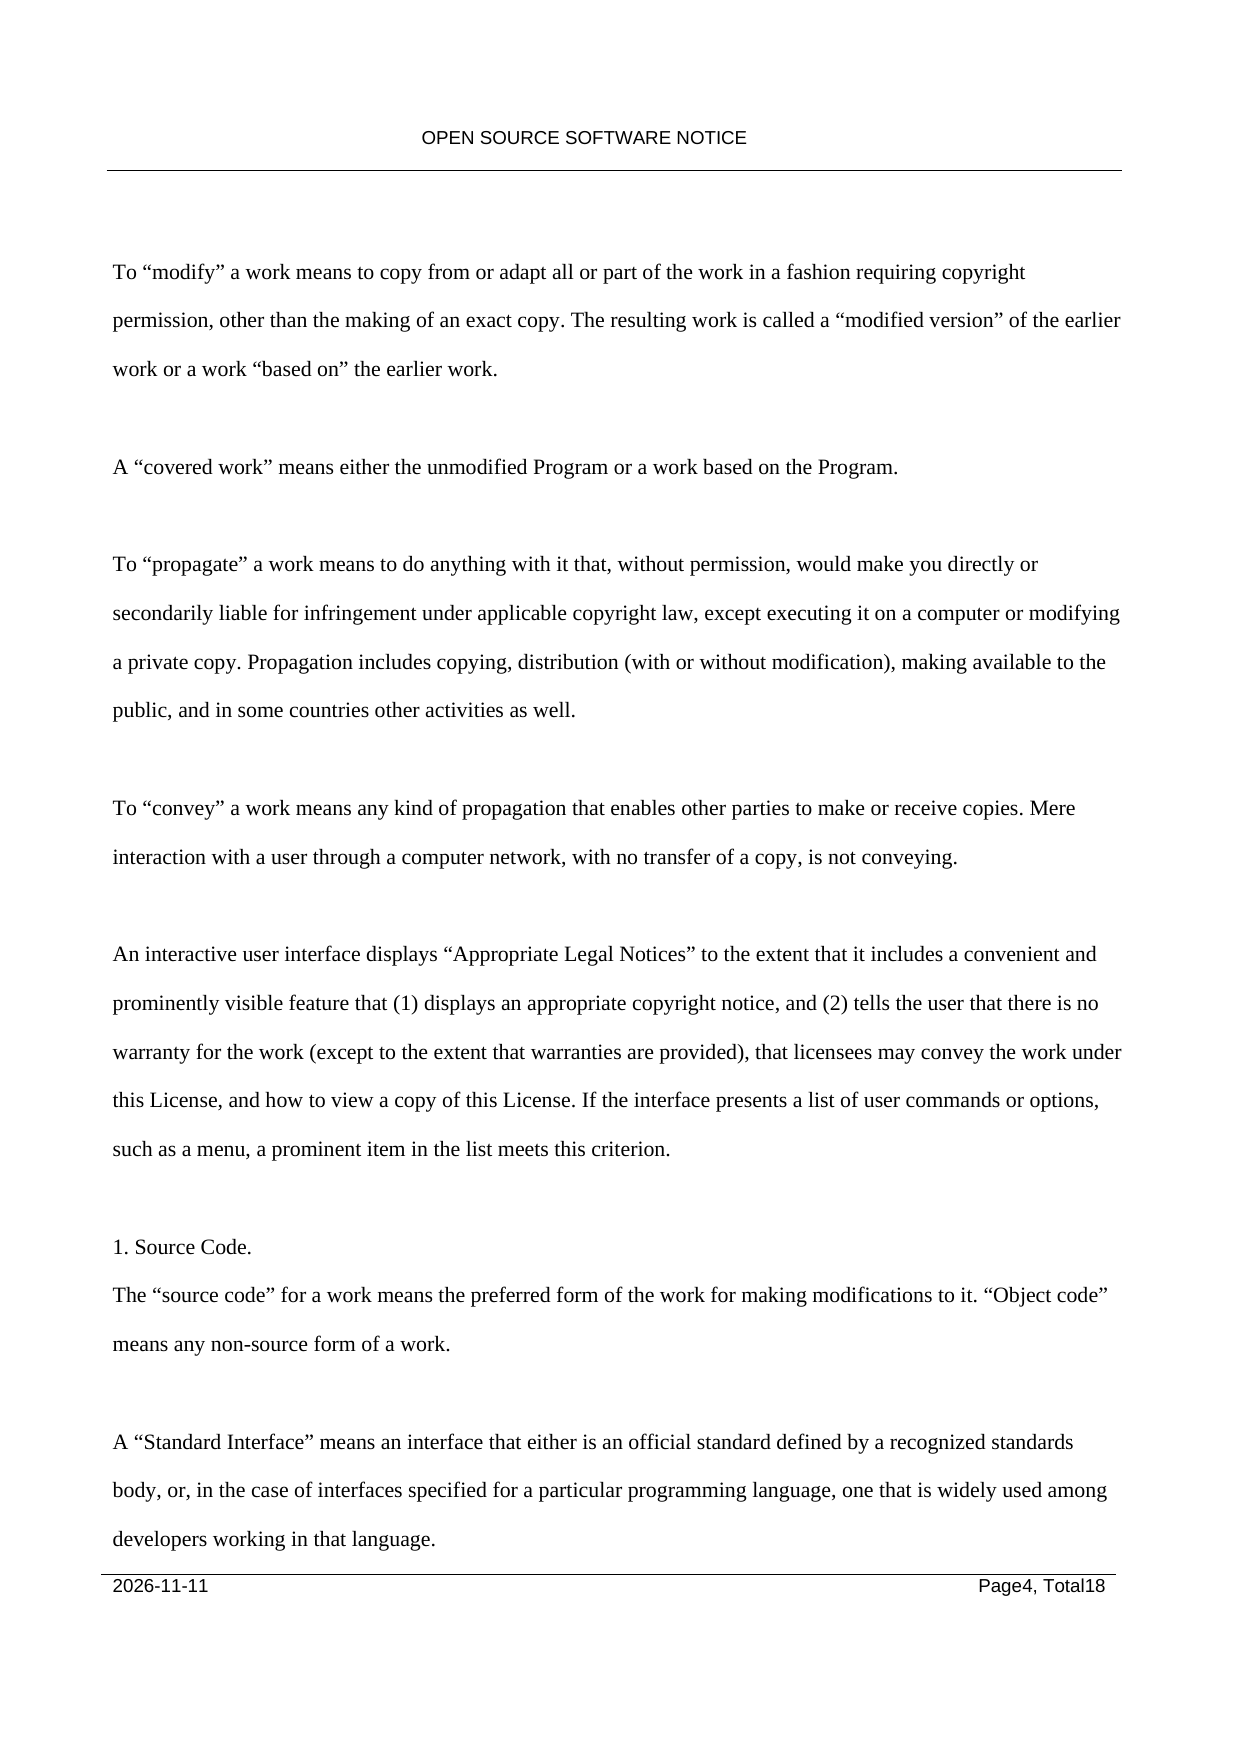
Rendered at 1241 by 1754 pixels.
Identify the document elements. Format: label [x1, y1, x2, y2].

text [112, 206, 1128, 1555]
